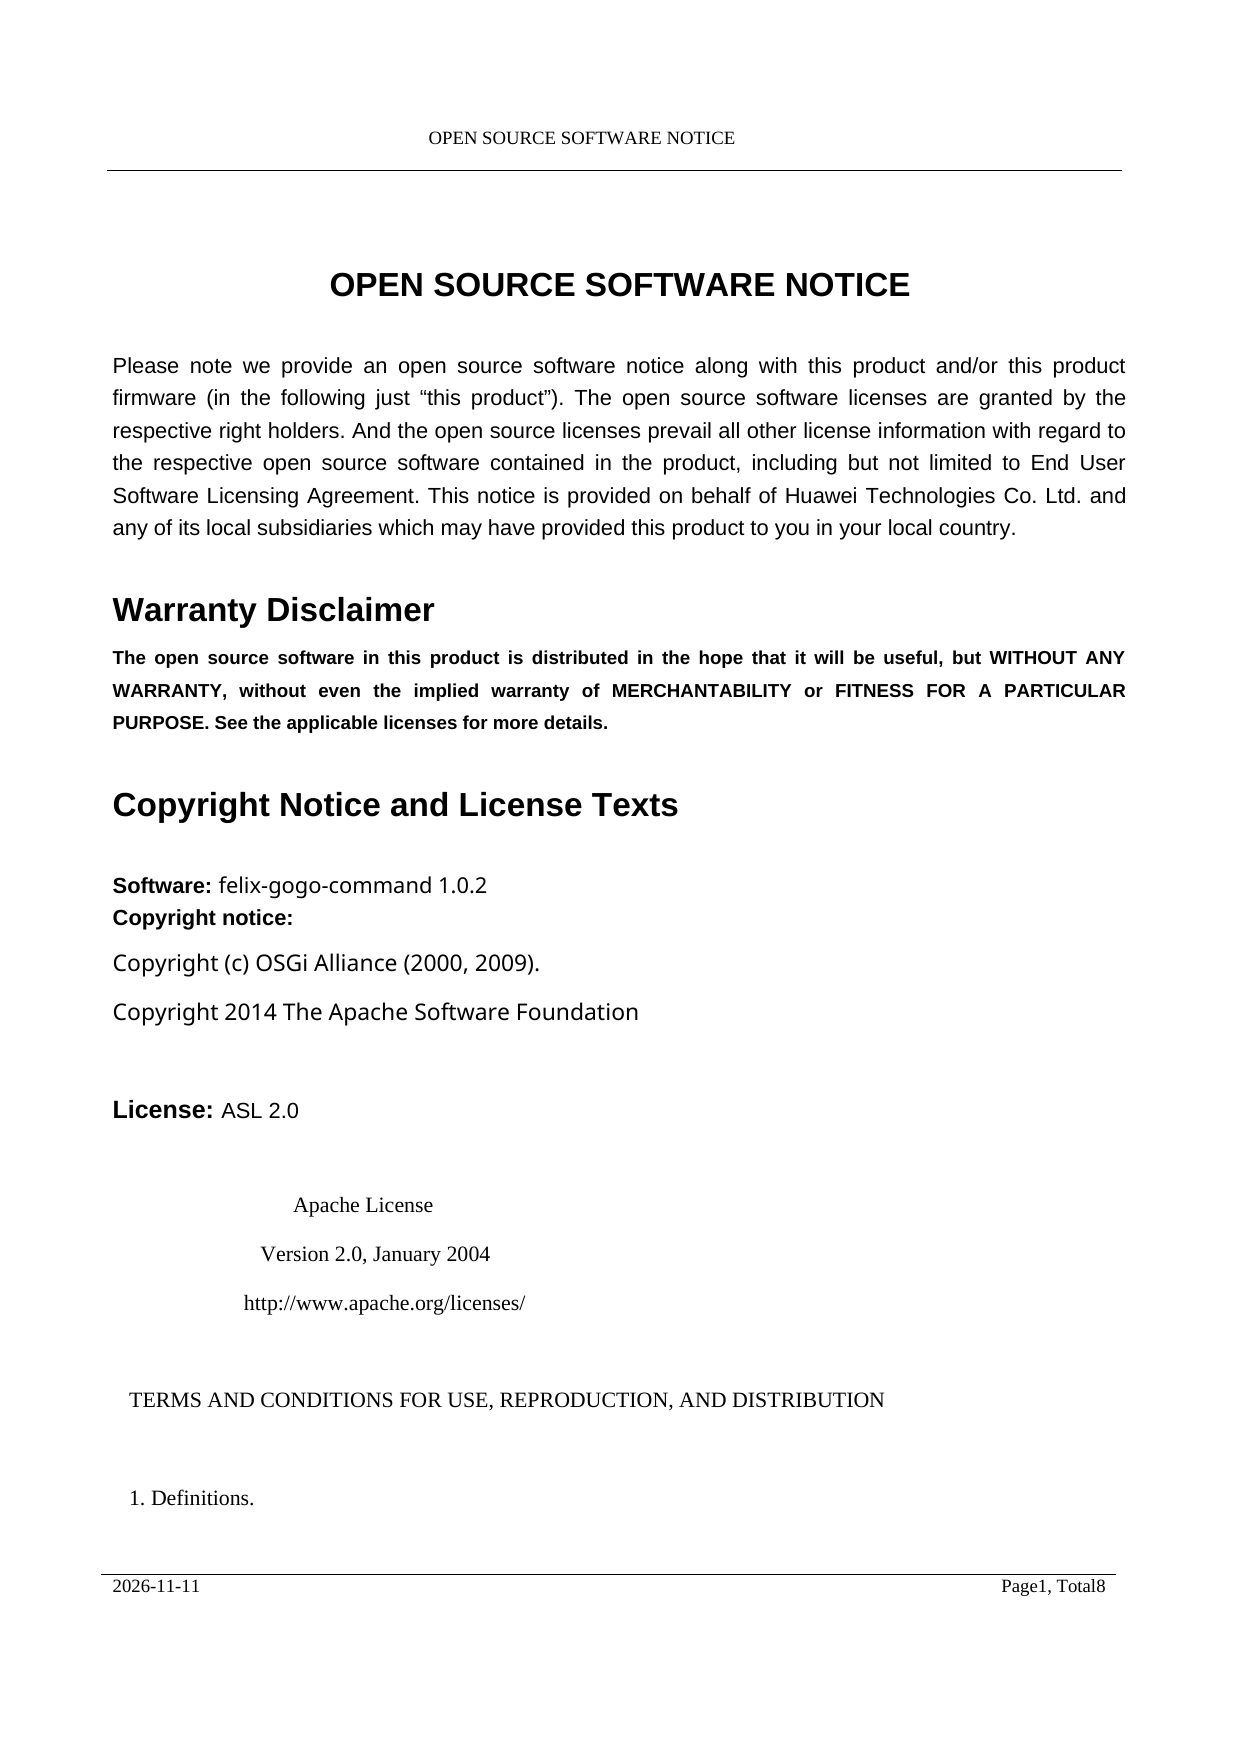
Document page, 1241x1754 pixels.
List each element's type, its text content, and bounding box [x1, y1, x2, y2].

text Please note we provide an open source software notice along with this product and/or this product firmware (in the following just “this product”). The open source software licenses are granted by the respective right holders. And the open source licenses prevail all other license information with regard to the respective open source software contained in the product, including but not limited to End User Software Licensing Agreement. This notice is provided on behalf of Huawei Technologies Co. Ltd. and any of its local subsidiaries which may have provided this product to you in your local country. [112, 349, 1128, 544]
text Copyright notice: [112, 901, 1128, 934]
text Copyright (c) OSGi Alliance (2000, 2009). Copyright 2014 The Apache Software Foundation [112, 947, 1128, 1077]
text Software: felix-gogo-command 1.0.2 [112, 869, 1128, 901]
text Warranty Disclaimer [112, 576, 1128, 641]
text The open source software in this product is distributed in the hope that it will be useful, but WITHOUT ANY WARRANTY, without even the implied warranty of MERCHANTABILITY or FITNESS FOR A PARTICULAR PURPOSE. See the applicable licenses for more details. [112, 641, 1128, 739]
text OPEN SOURCE SOFTWARE NOTICE [112, 251, 1128, 316]
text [112, 1140, 1128, 1513]
text Copyright Notice and License Texts [112, 771, 1128, 836]
text License: ASL 2.0 [112, 1093, 1128, 1125]
